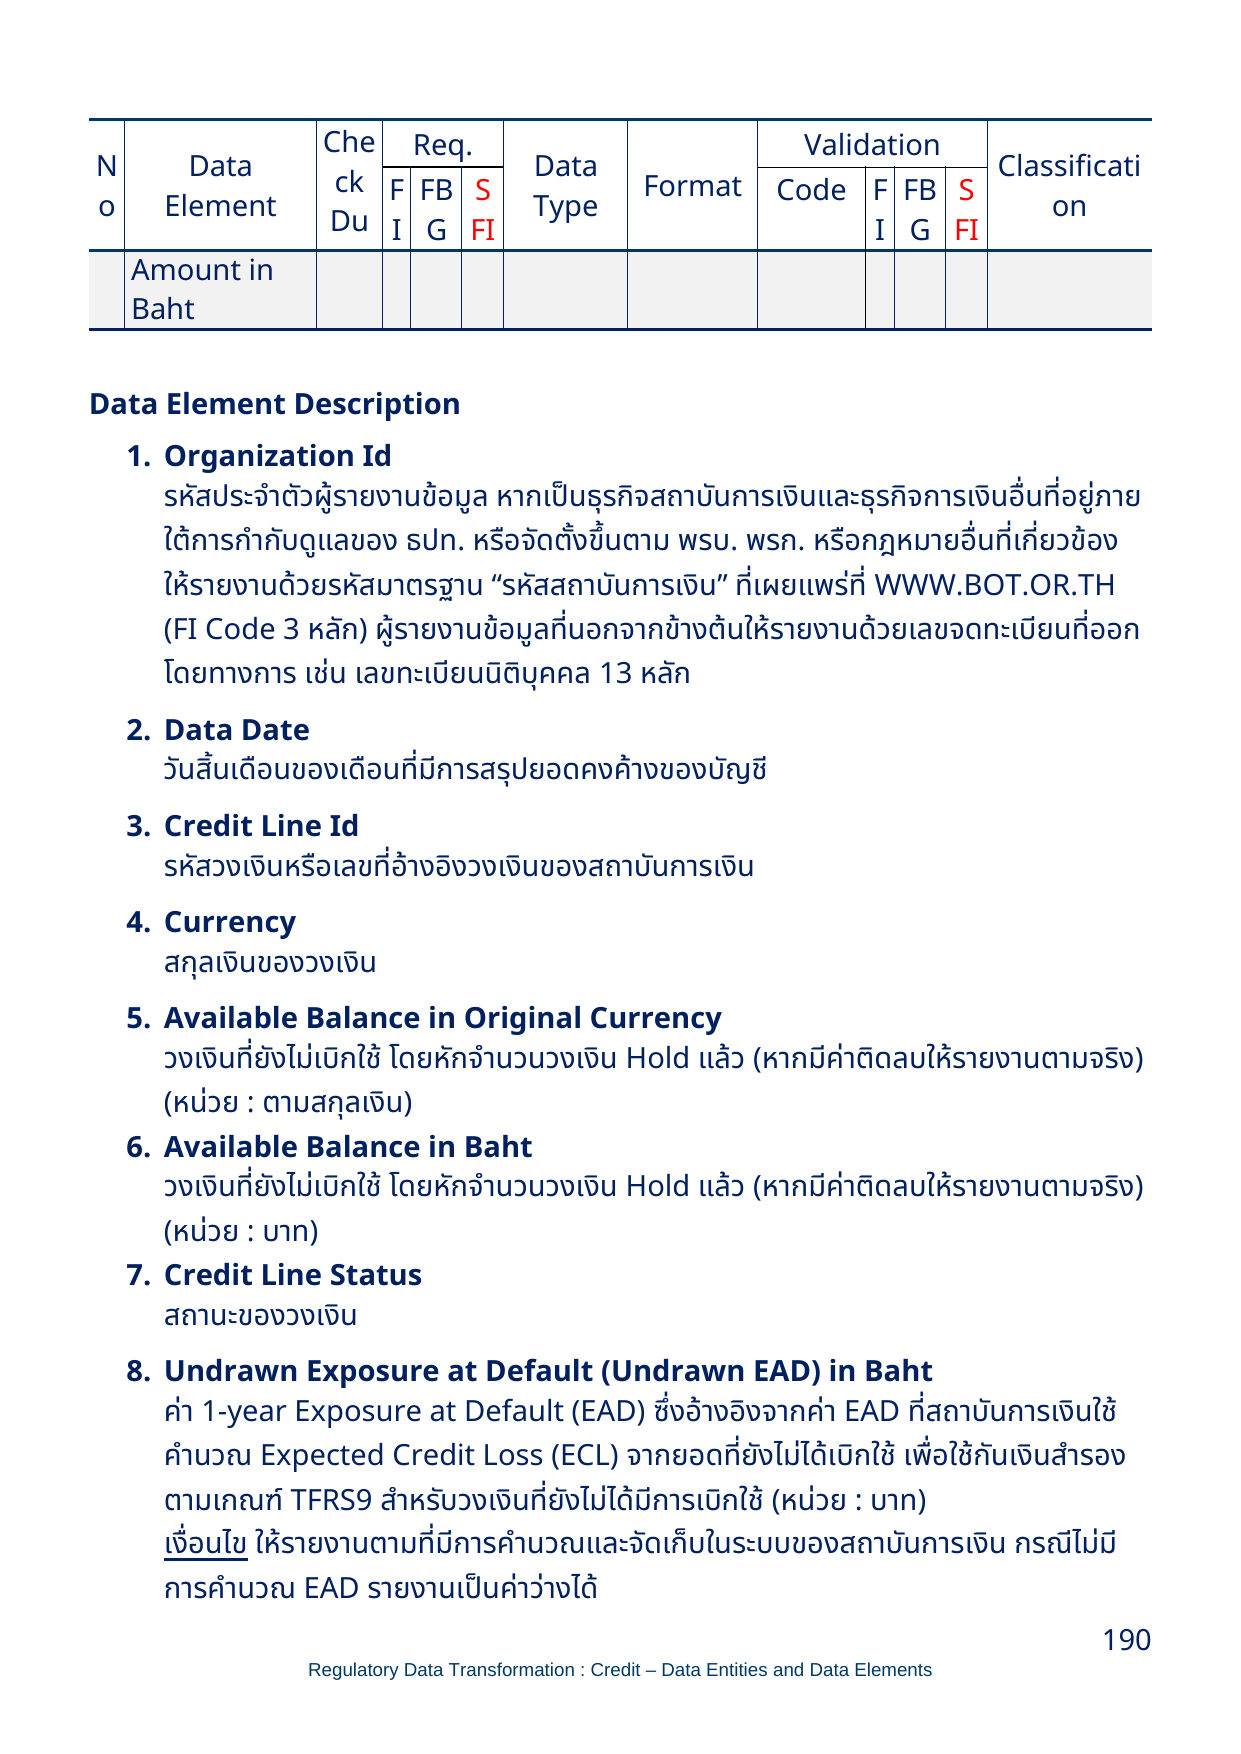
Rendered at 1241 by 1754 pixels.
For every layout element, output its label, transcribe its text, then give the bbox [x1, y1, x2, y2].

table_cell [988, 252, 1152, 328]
list วงเงินที่ยังไม่เบิกใช้ โดยหักจำนวนวงเงิน Hold แล้ว (หากมีค่าติดลบให้รายงานตามจริง) (หน่วย : ตามสกุลเงิน) [164, 1037, 1152, 1126]
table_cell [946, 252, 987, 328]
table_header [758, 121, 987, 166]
list Undrawn Exposure at Default (Undrawn EAD) in Baht [126, 1351, 1152, 1390]
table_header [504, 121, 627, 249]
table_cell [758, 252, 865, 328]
list Currency [126, 902, 1152, 941]
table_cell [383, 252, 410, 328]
list วันสิ้นเดือนของเดือนที่มีการสรุปยอดคงค้างของบัญชี [163, 749, 1152, 793]
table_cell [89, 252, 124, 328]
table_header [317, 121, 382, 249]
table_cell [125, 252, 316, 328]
list Organization Id [126, 436, 1152, 475]
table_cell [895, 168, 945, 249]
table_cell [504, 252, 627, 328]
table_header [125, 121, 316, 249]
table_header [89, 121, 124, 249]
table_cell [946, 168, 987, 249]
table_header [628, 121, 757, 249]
list รหัสประจำตัวผู้รายงานข้อมูล หากเป็นธุรกิจสถาบันการเงินและธุรกิจการเงินอื่นที่อยู่ภายใต้การกำกับดูแลของ ธปท. หรือจัดตั้งขึ้นตาม พรบ. พรก. หรือกฎหมายอื่นที่เกี่ยวข้อง ให้รายงานด้วยรหัสมาตรฐาน “รหัสสถาบันการเงิน” ที่เผยแพร่ที่ www.bot.or.th (FI Code 3 หลัก) ผู้รายงานข้อมูลที่นอกจากข้างต้นให้รายงานด้วยเลขจดทะเบียนที่ออกโดยทางการ เช่น เลขทะเบียนนิติบุคคล 13 หลัก [164, 475, 1152, 697]
list Available Balance in Baht [126, 1126, 1152, 1166]
list สถานะของวงเงิน [164, 1294, 1152, 1338]
list Credit Line Status [126, 1254, 1152, 1294]
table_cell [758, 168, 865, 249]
list วงเงินที่ยังไม่เบิกใช้ โดยหักจำนวนวงเงิน Hold แล้ว (หากมีค่าติดลบให้รายงานตามจริง) (หน่วย : บาท) [164, 1166, 1152, 1254]
list Data Date [126, 709, 1152, 749]
list สกุลเงินของวงเงิน [164, 941, 1152, 985]
list เงื่อนไข ให้รายงานตามที่มีการคำนวณและจัดเก็บในระบบของสถาบันการเงิน กรณีไม่มีการคำนวณ EAD รายงานเป็นค่าว่างได้ [164, 1523, 1152, 1611]
list รหัสวงเงินหรือเลขที่อ้างอิงวงเงินของสถาบันการเงิน [164, 845, 1152, 889]
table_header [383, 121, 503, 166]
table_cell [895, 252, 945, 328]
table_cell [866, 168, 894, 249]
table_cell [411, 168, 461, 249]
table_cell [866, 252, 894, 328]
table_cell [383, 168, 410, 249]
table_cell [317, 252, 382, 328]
list ค่า 1-year Exposure at Default (EAD) ซึ่งอ้างอิงจากค่า EAD ที่สถาบันการเงินใช้คำนวณ Expected Credit Loss (ECL) จากยอดที่ยังไม่ได้เบิกใช้ เพื่อใช้กันเงินสำรองตามเกณฑ์ TFRS9 สำหรับวงเงินที่ยังไม่ได้มีการเบิกใช้ (หน่วย : บาท) [164, 1390, 1152, 1523]
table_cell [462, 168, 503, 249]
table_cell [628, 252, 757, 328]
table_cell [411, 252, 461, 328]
text Data Element Description [89, 383, 1152, 423]
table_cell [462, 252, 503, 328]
list Credit Line Id [126, 805, 1152, 845]
list Available Balance in Original Currency [126, 998, 1152, 1037]
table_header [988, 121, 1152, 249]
